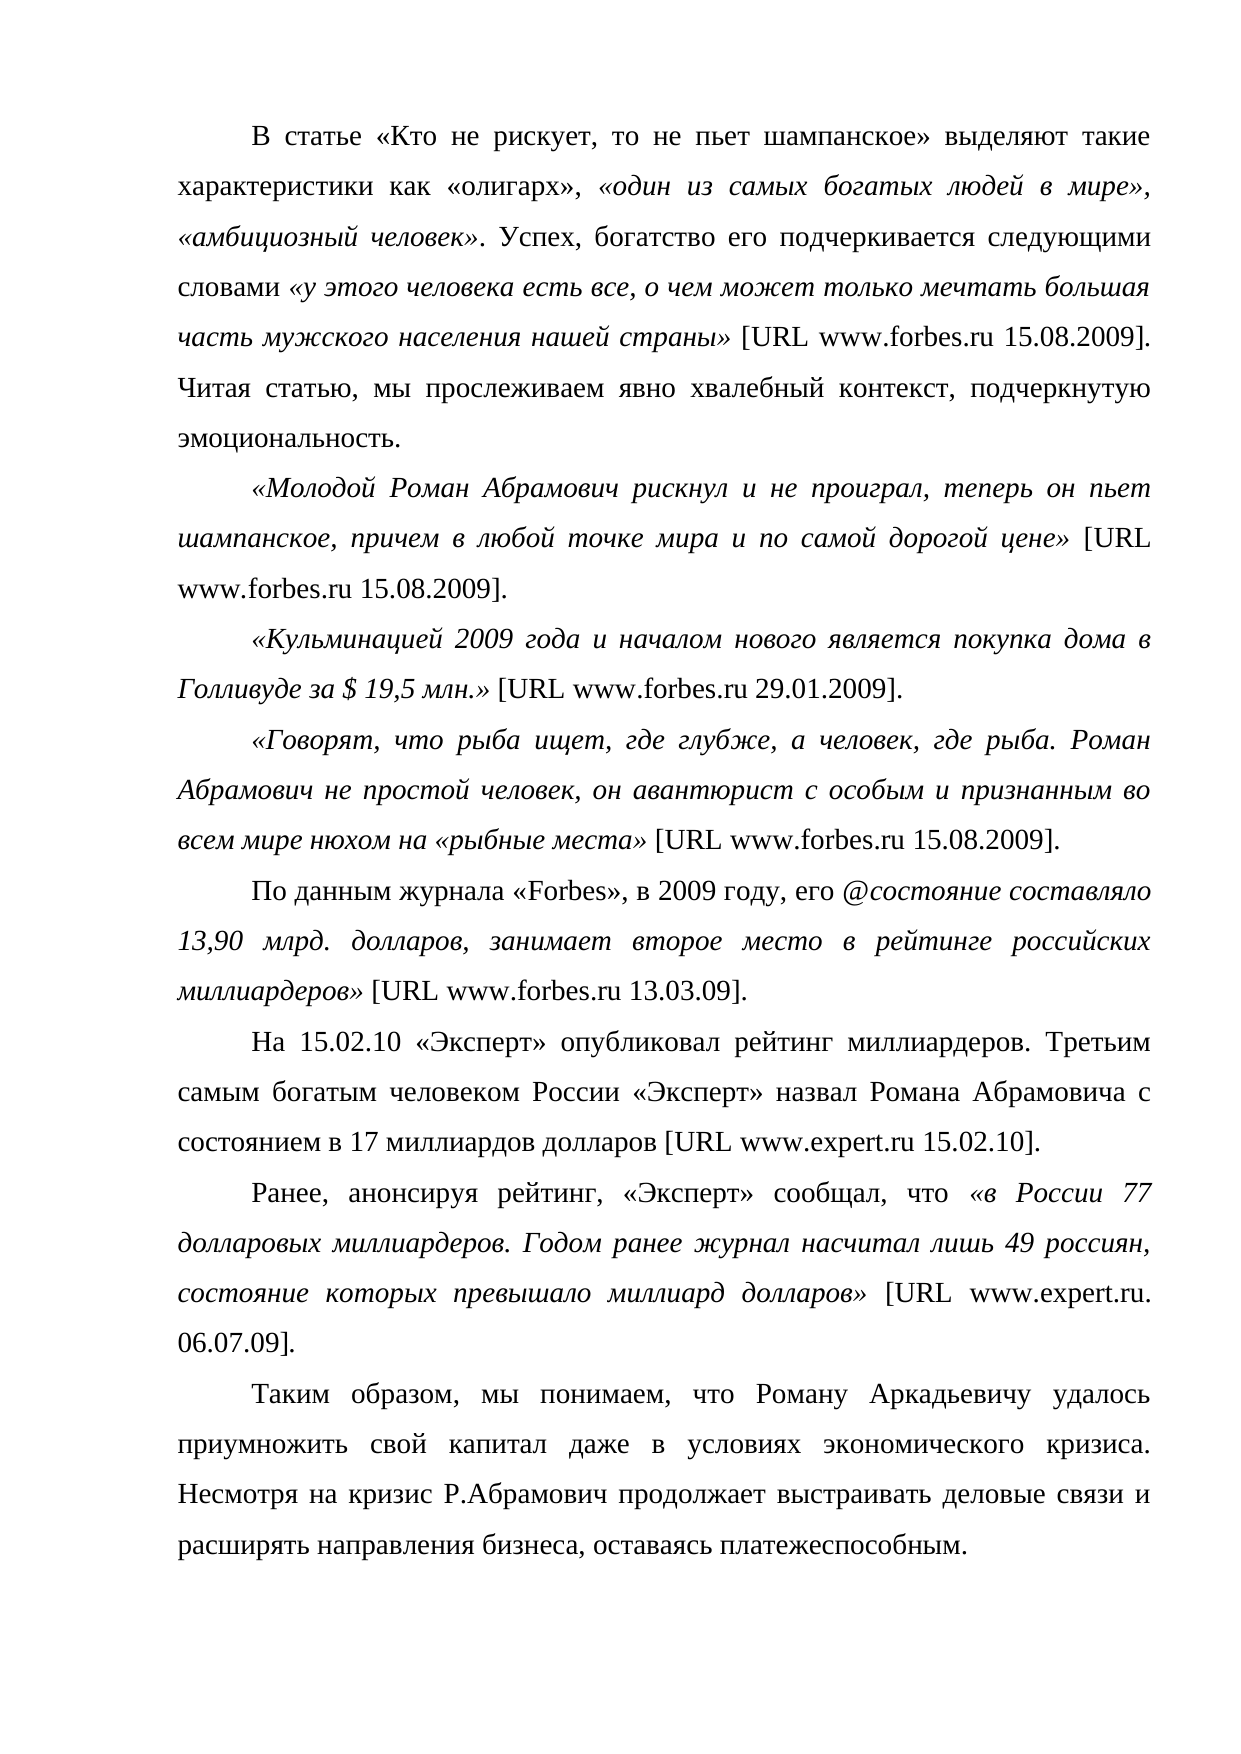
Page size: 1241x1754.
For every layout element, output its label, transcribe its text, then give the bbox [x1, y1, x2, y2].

text «Говорят, что рыба ищет, где глубже, а человек, где рыба. Роман Абрамович не простой человек, он авантюрист с особым и признанным во всем мире нюхом на «рыбные места» [URL www.forbes.ru 15.08.2009]. [177, 722, 1152, 856]
text «Молодой Роман Абрамович рискнул и не проиграл, теперь он пьет шампанское, причем в любой точке мира и по самой дорогой цене» [URL www.forbes.ru 15.08.2009]. [177, 470, 1152, 604]
text Ранее, анонсируя рейтинг, «Эксперт» сообщал, что «в России 77 долларовых миллиардеров. Годом ранее журнал насчитал лишь 49 россиян, состояние которых превышало миллиард долларов» [URL www.expert.ru. 06.07.09]. [177, 1175, 1152, 1359]
text На 15.02.10 «Эксперт» опубликовал рейтинг миллиардеров. Третьим самым богатым человеком России «Эксперт» назвал Романа Абрамовича с состоянием в 17 миллиардов долларов [URL www.expert.ru 15.02.10]. [177, 1024, 1152, 1158]
text «Кульминацией 2009 года и началом нового является покупка дома в Голливуде за $ 19,5 млн.» [URL www.forbes.ru 29.01.2009]. [177, 621, 1152, 705]
text По данным журнала «Forbes», в 2009 году, его @состояние составляло 13,90 млрд. долларов, занимает второе место в рейтинге российских миллиардеров» [URL www.forbes.ru 13.03.09]. [177, 873, 1152, 1007]
text Таким образом, мы понимаем, что Роману Аркадьевичу удалось приумножить свой капитал даже в условиях экономического кризиса. Несмотря на кризис Р.Абрамович продолжает выстраивать деловые связи и расширять направления бизнеса, оставаясь платежеспособным. [177, 1376, 1152, 1560]
text В статье «Кто не рискует, то не пьет шампанское» выделяют такие характеристики как «олигарх», «один из самых богатых людей в мире», «амбициозный человек». Успех, богатство его подчеркивается следующими словами «у этого человека есть все, о чем может только мечтать большая часть мужского населения нашей страны» [URL www.forbes.ru 15.08.2009]. Читая статью, мы прослеживаем явно хвалебный контекст, подчеркнутую эмоциональность. [177, 118, 1152, 453]
